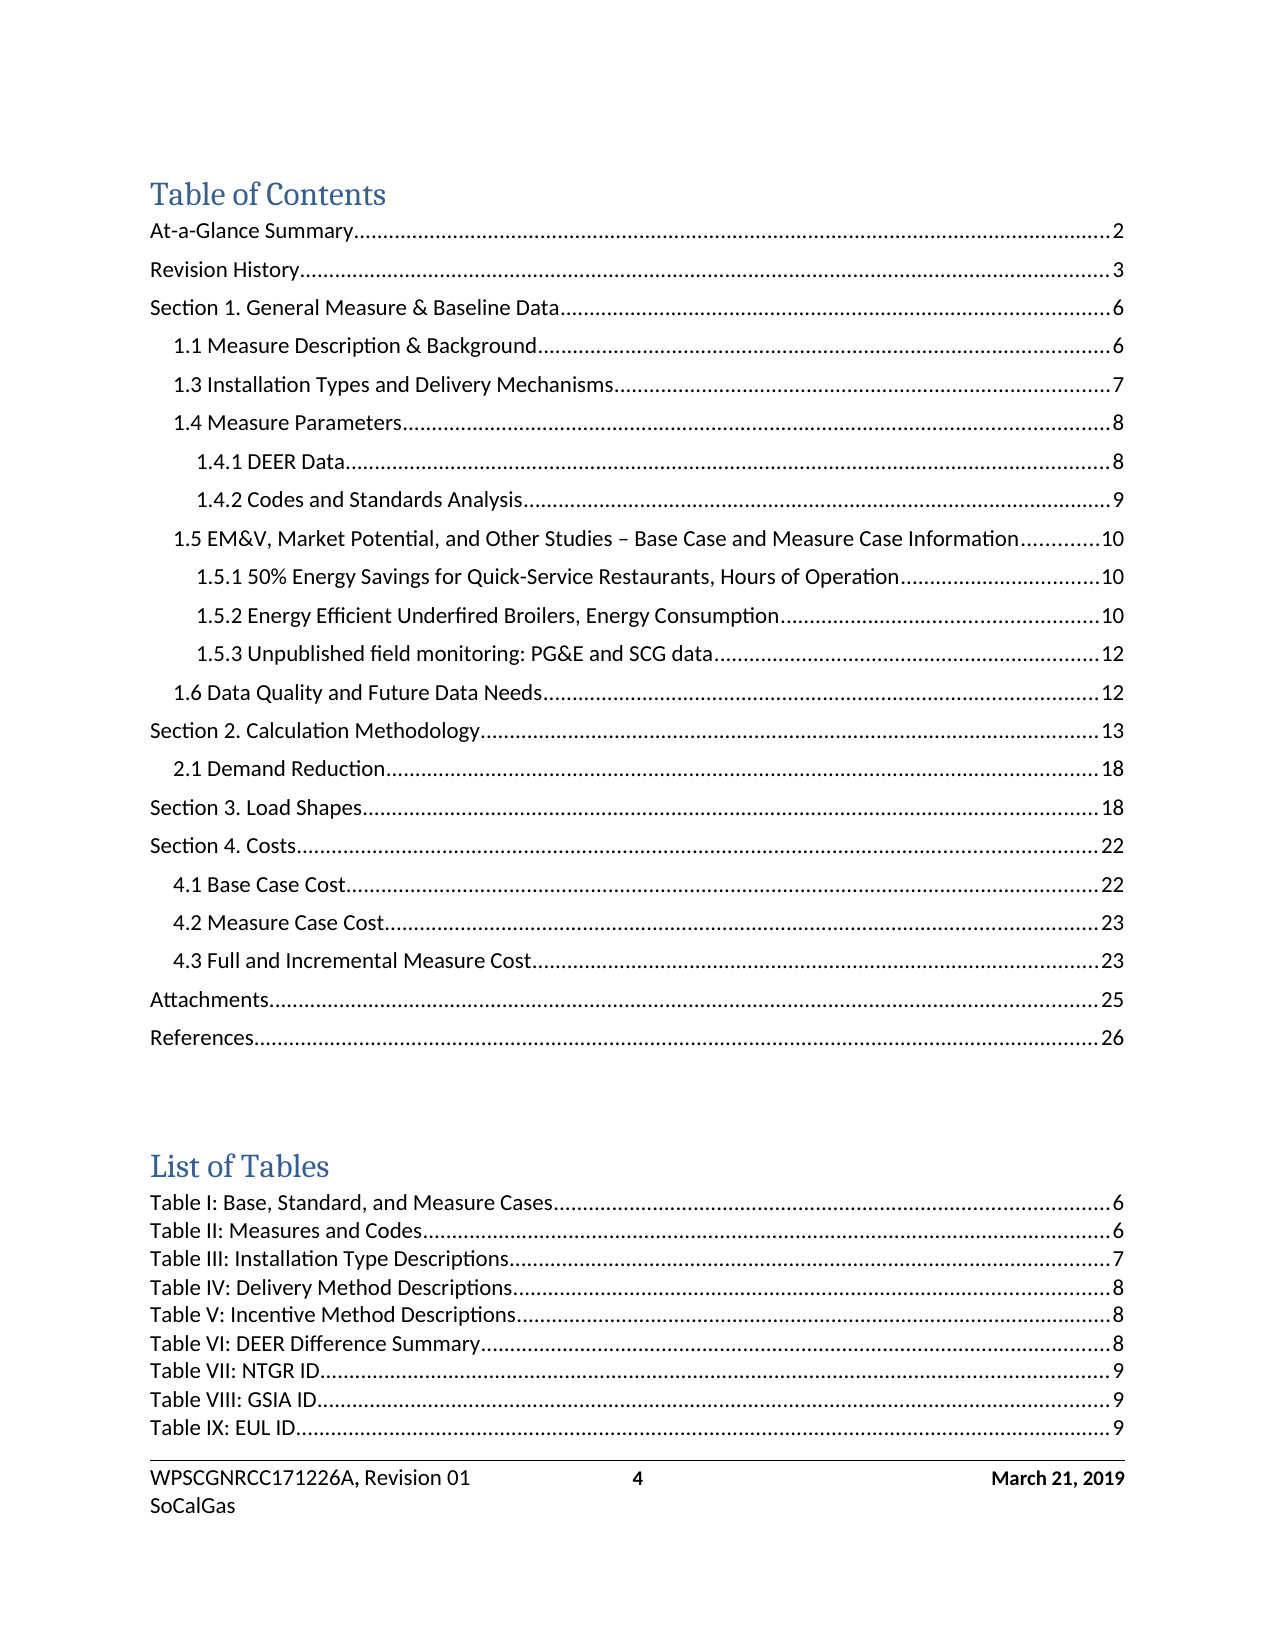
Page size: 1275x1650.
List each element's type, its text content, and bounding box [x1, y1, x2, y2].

text Table IV: Delivery Method Descriptions 8 [150, 1273, 1125, 1301]
text Table V: Incentive Method Descriptions 8 [150, 1301, 1125, 1329]
text Table IX: EUL ID 9 [150, 1413, 1125, 1441]
text Table VIII: GSIA ID 9 [150, 1385, 1125, 1413]
text Table VI: DEER Difference Summary 8 [150, 1329, 1125, 1357]
text Table III: Installation Type Descriptions 7 [150, 1244, 1125, 1273]
text Table VII: NTGR ID 9 [150, 1357, 1125, 1385]
subtitle List of Tables [150, 1147, 1125, 1186]
text Table I: Base, Standard, and Measure Cases 6 [150, 1188, 1125, 1217]
text Table II: Measures and Codes 6 [150, 1217, 1125, 1244]
